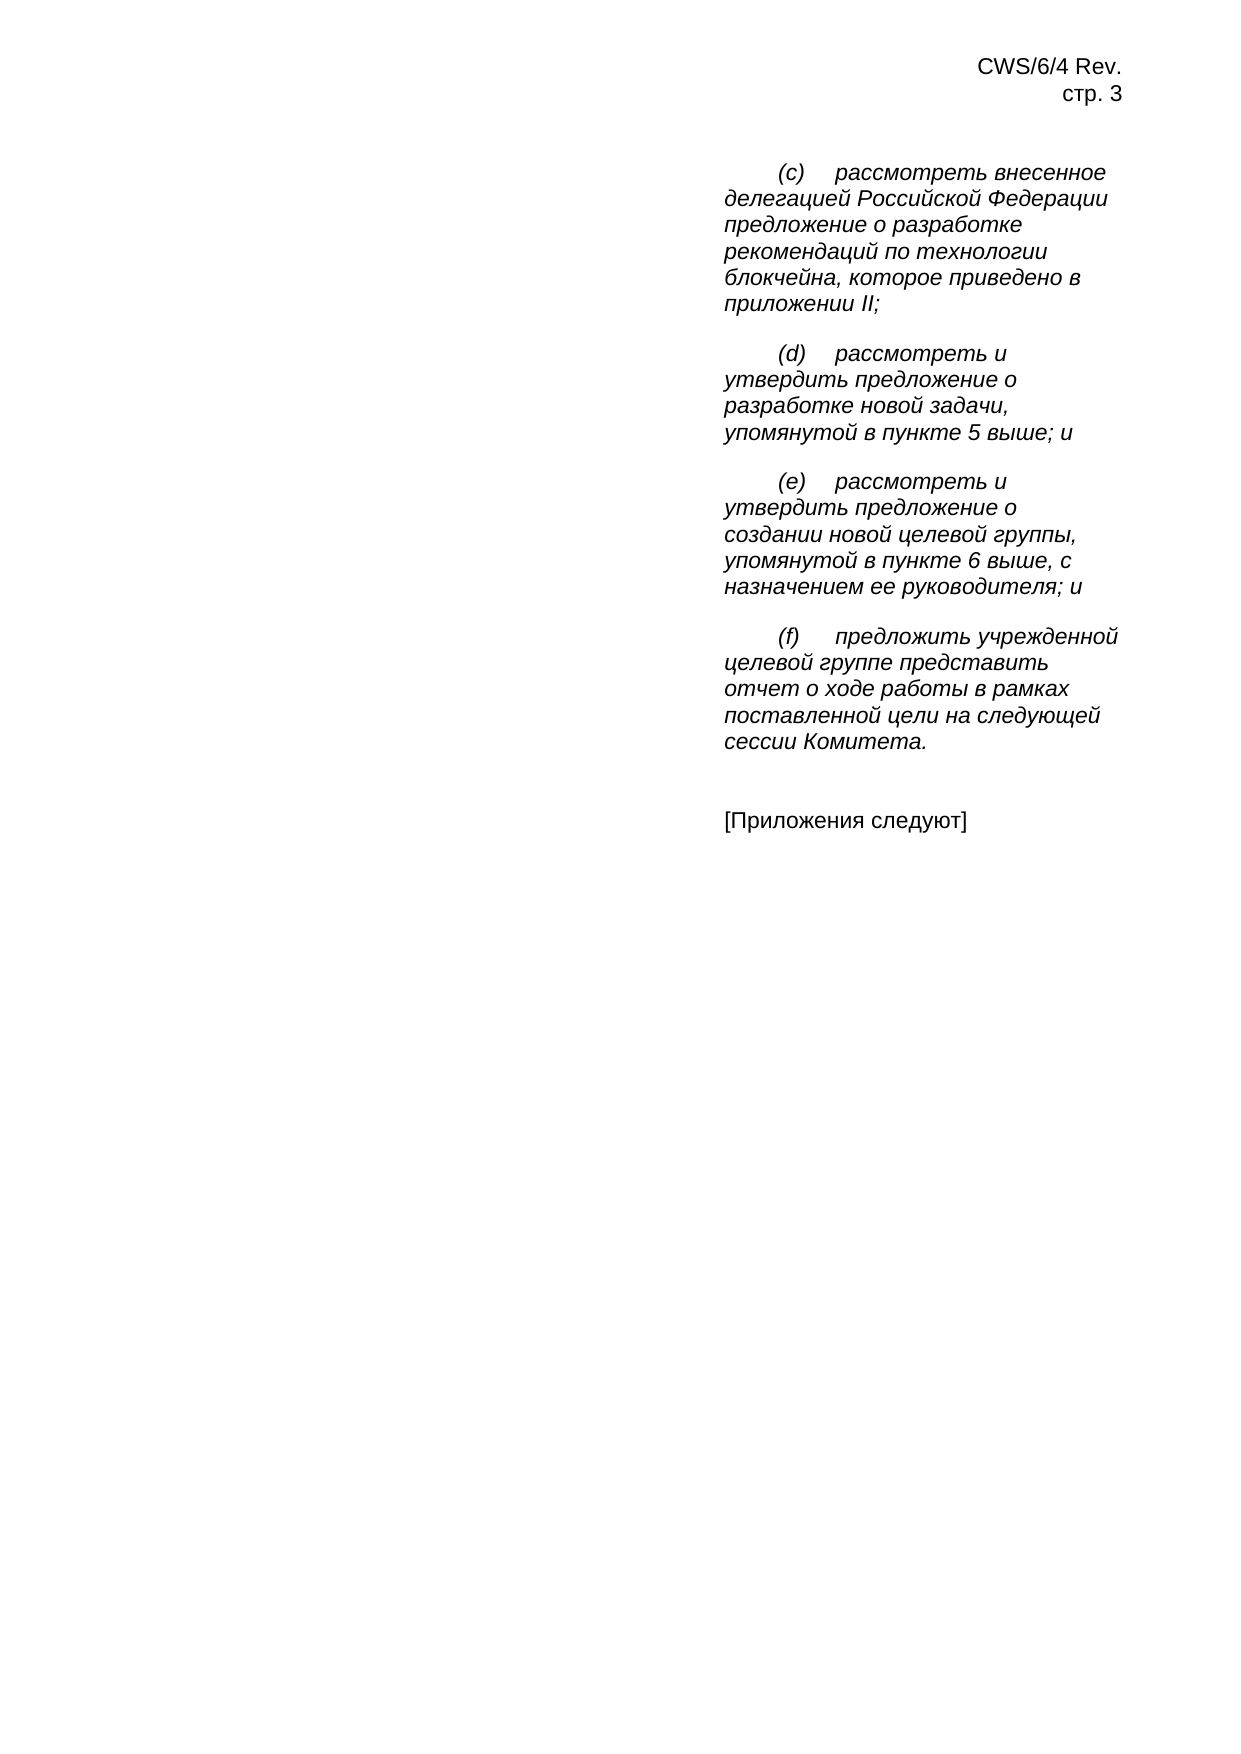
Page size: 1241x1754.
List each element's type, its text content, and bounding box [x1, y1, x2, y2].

text (c) рассмотреть внесенное делегацией Российской Федерации предложение о разработке рекомендаций по технологии блокчейна, которое приведено в приложении II; [724, 158, 1122, 317]
text (f) предложить учрежденной целевой группе представить отчет о ходе работы в рамках поставленной цели на следующей сессии Комитета. [724, 623, 1122, 754]
text (e) рассмотреть и утвердить предложение о создании новой целевой группы, упомянутой в пункте 6 выше, с назначением ее руководителя; и [724, 468, 1122, 600]
text [Приложения следуют] [724, 807, 1122, 833]
text (d) рассмотреть и утвердить предложение о разработке новой задачи, упомянутой в пункте 5 выше; и [724, 339, 1122, 445]
